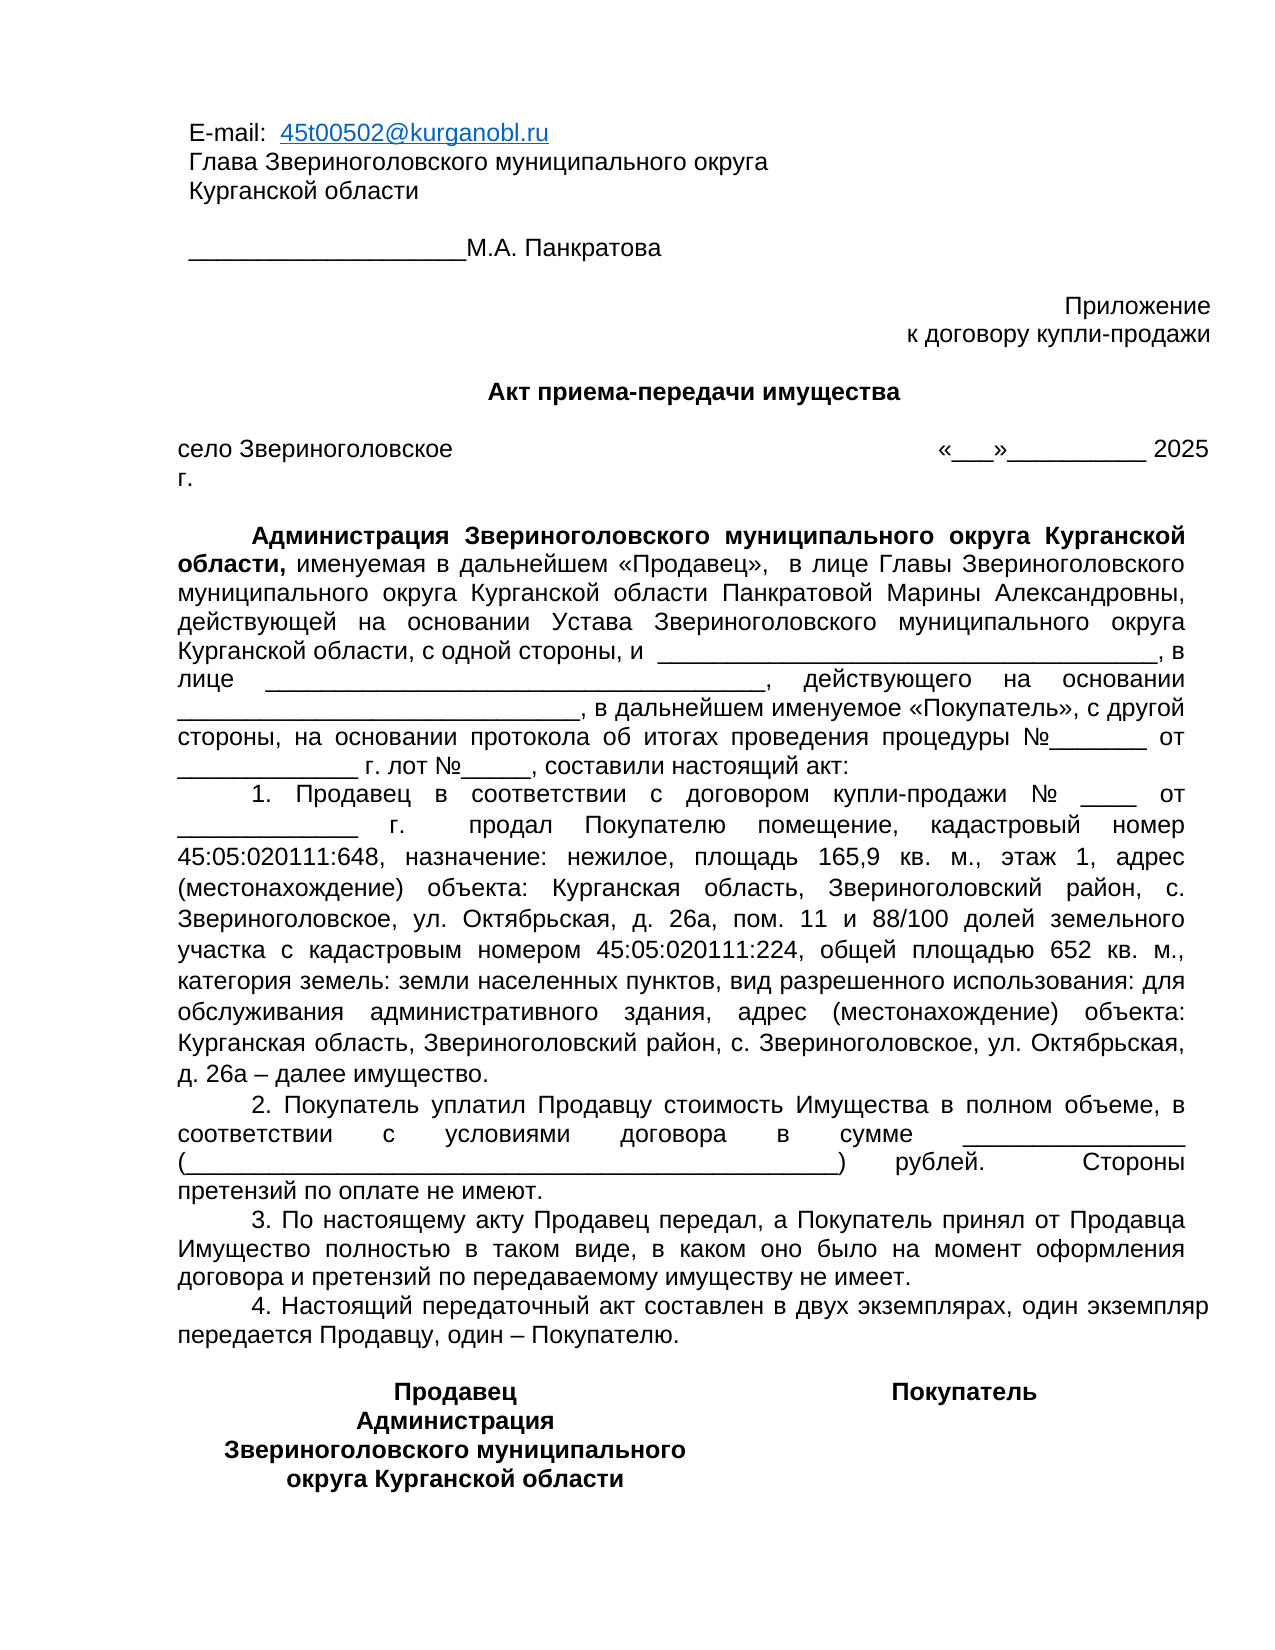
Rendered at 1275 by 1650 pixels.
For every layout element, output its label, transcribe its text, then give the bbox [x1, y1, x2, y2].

text 1. Продавец в соответствии с договором купли-продажи № ____ от _____________ г. продал Покупателю помещение, кадастровый номер 45:05:020111:648, назначение: нежилое, площадь 165,9 кв. м., этаж 1, адрес (местонахождение) объекта: Курганская область, Звериноголовский район, с. Звериноголовское, ул. Октябрьская, д. 26а, пом. 11 и 88/100 долей земельного участка с кадастровым номером 45:05:020111:224, общей площадью 652 кв. м., категория земель: земли населенных пунктов, вид разрешенного использования: для обслуживания административного здания, адрес (местонахождение) объекта: Курганская область, Звериноголовский район, с. Звериноголовское, ул. Октябрьская, д. 26а – далее имущество. [177, 779, 1186, 1087]
text к договору купли-продажи [177, 319, 1211, 348]
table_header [177, 1377, 709, 1521]
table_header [177, 118, 753, 291]
text 2. Покупатель уплатил Продавцу стоимость Имущества в полном объеме, в соответствии с условиями договора в сумме ________________ (_______________________________________________) рублей. Стороны претензий по оплате не имеют. [177, 1090, 1186, 1205]
text Акт приема-передачи имущества [177, 377, 1211, 406]
table_header Покупатель [753, 118, 1240, 291]
text 3. По настоящему акту Продавец передал, а Покупатель принял от Продавца Имущество полностью в таком виде, в каком оно было на момент оформления договора и претензий по передаваемому имуществу не имеет. [177, 1205, 1186, 1291]
text Приложение [177, 291, 1211, 319]
table_header Покупатель [709, 1377, 1196, 1521]
text Администрация Звериноголовского муниципального округа Курганской области, именуемая в дальнейшем «Продавец», в лице Главы Звериноголовского муниципального округа Курганской области Панкратовой Марины Александровны, действующей на основании Устава Звериноголовского муниципального округа Курганской области, с одной стороны, и ____________________________________, в лице ____________________________________, действующего на основании _____________________________, в дальнейшем именуемое «Покупатель», с другой стороны, на основании протокола об итогах проведения процедуры №_______ от _____________ г. лот №_____, составили настоящий акт: [177, 521, 1186, 779]
text 4. Настоящий передаточный акт составлен в двух экземплярах, один экземпляр передается Продавцу, один – Покупателю. [177, 1291, 1211, 1348]
text село Звериноголовское «___»__________ 2025 г. [177, 434, 1211, 492]
